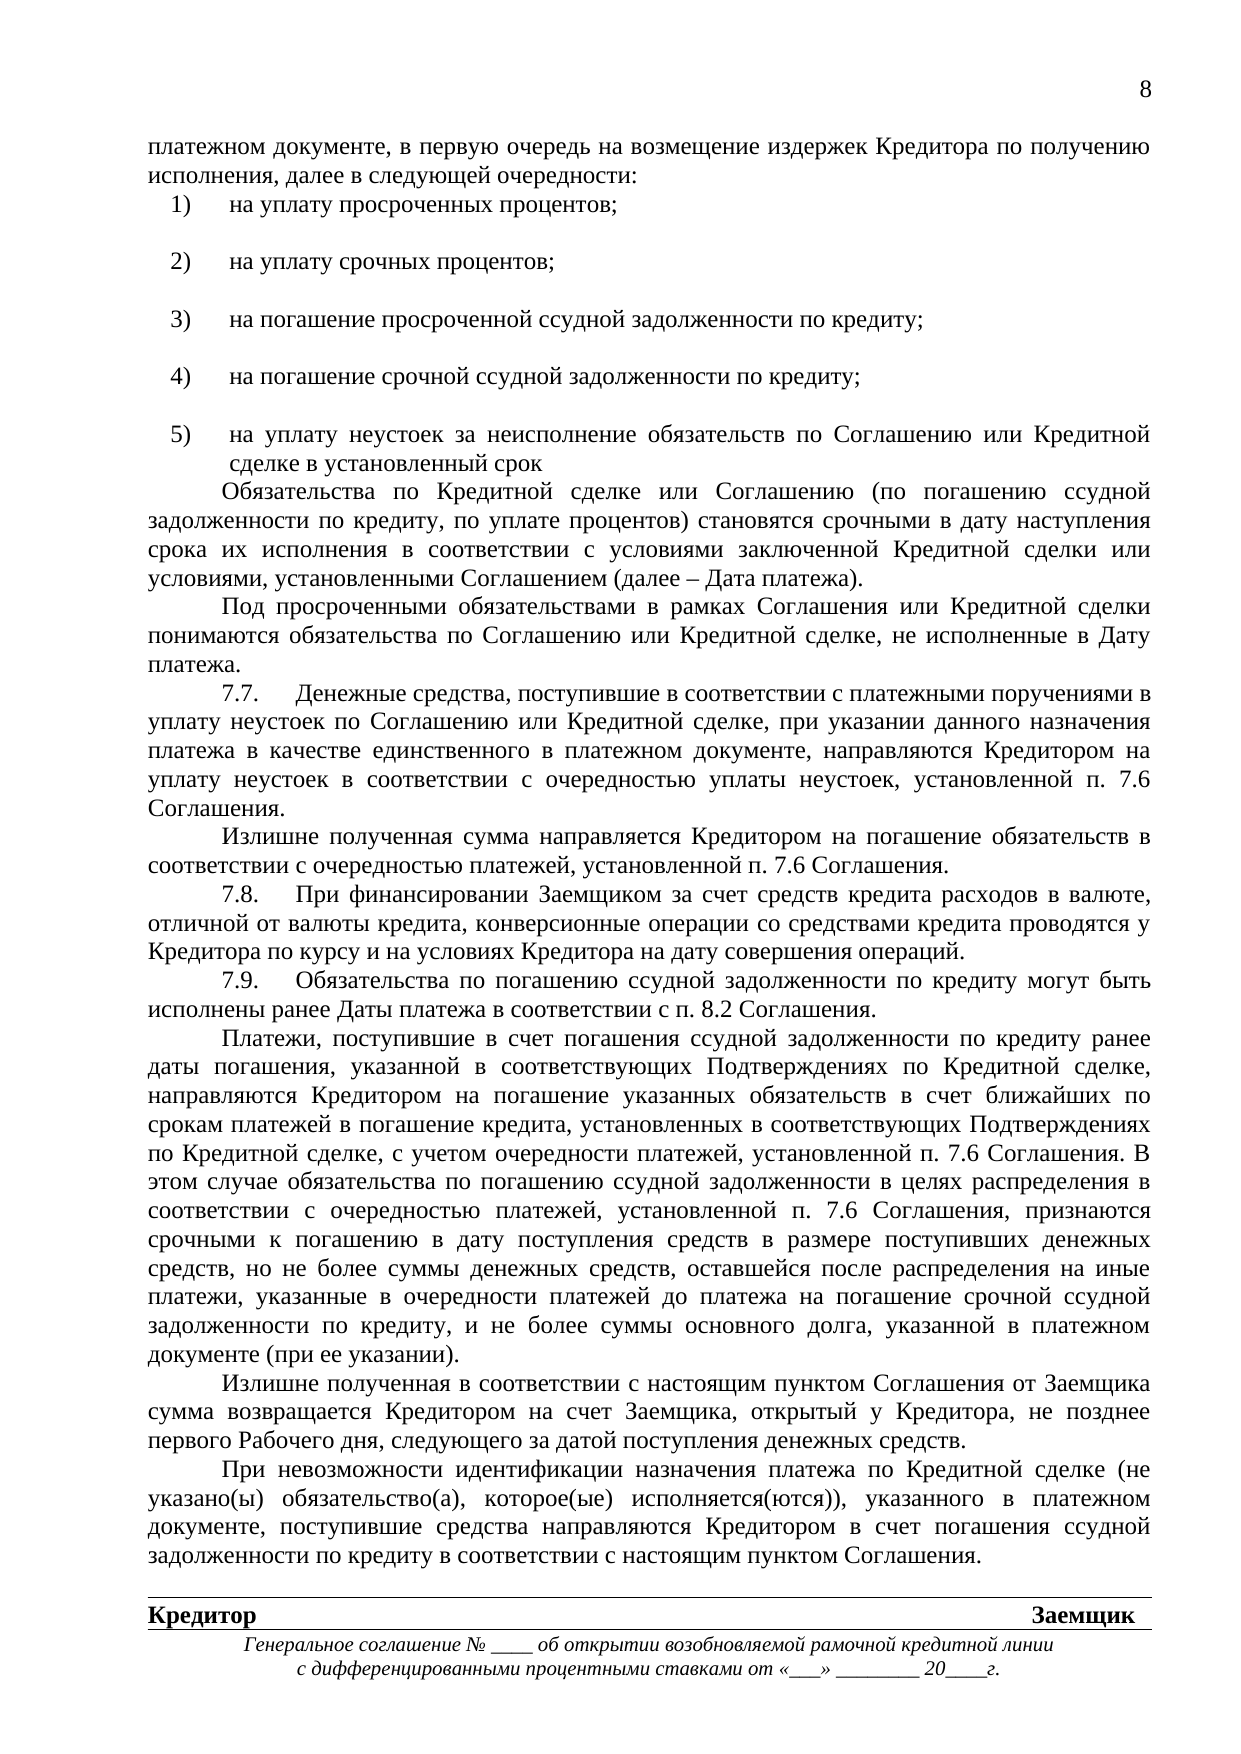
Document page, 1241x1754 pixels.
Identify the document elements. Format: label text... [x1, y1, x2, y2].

table_header на уплату просроченных процентов; [218, 189, 1163, 246]
table_header [159, 189, 218, 246]
text Излишне полученная сумма направляется Кредитором на погашение обязательств в соответствии с очередностью платежей, установленной п. 7.6 Соглашения. [148, 821, 1152, 879]
text Под просроченными обязательствами в рамках Соглашения или Кредитной сделки понимаются обязательства по Соглашению или Кредитной сделке, не исполненные в Дату платежа. [148, 591, 1152, 678]
table_cell на погашение срочной ссудной задолженности по кредиту; [218, 361, 1163, 419]
table_cell на уплату неустоек за неисполнение обязательств по Соглашению или Кредитной сделке в установленный срок [218, 419, 1163, 476]
table_cell на уплату срочных процентов; [218, 246, 1163, 304]
list Денежные средства, поступившие в соответствии с платежными поручениями в уплату неустоек по Соглашению или Кредитной сделке, при указании данного назначения платежа в качестве единственного в платежном документе, направляются Кредитором на уплату неустоек в соответствии с очередностью уплаты неустоек, установленной п. 7.6 Соглашения. [148, 678, 1152, 821]
text Платежи, поступившие в счет погашения ссудной задолженности по кредиту ранее даты погашения, указанной в соответствующих Подтверждениях по Кредитной сделке, направляются Кредитором на погашение указанных обязательств в счет ближайших по срокам платежей в погашение кредита, установленных в соответствующих Подтверждениях по Кредитной сделке, с учетом очередности платежей, установленной п. 7.6 Соглашения. В этом случае обязательства по погашению ссудной задолженности в целях распределения в соответствии с очередностью платежей, установленной п. 7.6 Соглашения, признаются срочными к погашению в дату поступления средств в размере поступивших денежных средств, но не более суммы денежных средств, оставшейся после распределения на иные платежи, указанные в очередности платежей до платежа на погашение срочной ссудной задолженности по кредиту, и не более суммы основного долга, указанной в платежном документе (при ее указании). [148, 1023, 1152, 1368]
text Излишне полученная в соответствии с настоящим пунктом Соглашения от Заемщика сумма возвращается Кредитором на счет Заемщика, открытый у Кредитора, не позднее первого Рабочего дня, следующего за датой поступления денежных средств. [148, 1368, 1152, 1454]
table_cell [159, 304, 218, 361]
table_cell [159, 419, 218, 476]
table_cell на погашение просроченной ссудной задолженности по кредиту; [218, 304, 1163, 361]
table_cell [159, 246, 218, 304]
text При невозможности идентификации назначения платежа по Кредитной сделке (не указано(ы) обязательство(а), которое(ые) исполняется(ются)), указанного в платежном документе, поступившие средства направляются Кредитором в счет погашения ссудной задолженности по кредиту в соответствии с настоящим пунктом Соглашения. [148, 1454, 1152, 1569]
text Обязательства по Кредитной сделке или Соглашению (по погашению ссудной задолженности по кредиту, по уплате процентов) становятся срочными в дату наступления срока их исполнения в соответствии с условиями заключенной Кредитной сделки или условиями, установленными Соглашением (далее – Дата платежа). [148, 476, 1152, 591]
list Обязательства по погашению ссудной задолженности по кредиту могут быть исполнены ранее Даты платежа в соответствии с п. 8.2 Соглашения. [148, 965, 1152, 1023]
list При финансировании Заемщиком за счет средств кредита расходов в валюте, отличной от валюты кредита, конверсионные операции со средствами кредита проводятся у Кредитора по курсу и на условиях Кредитора на дату совершения операций. [148, 879, 1152, 965]
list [148, 131, 1152, 189]
table_cell [159, 361, 218, 419]
